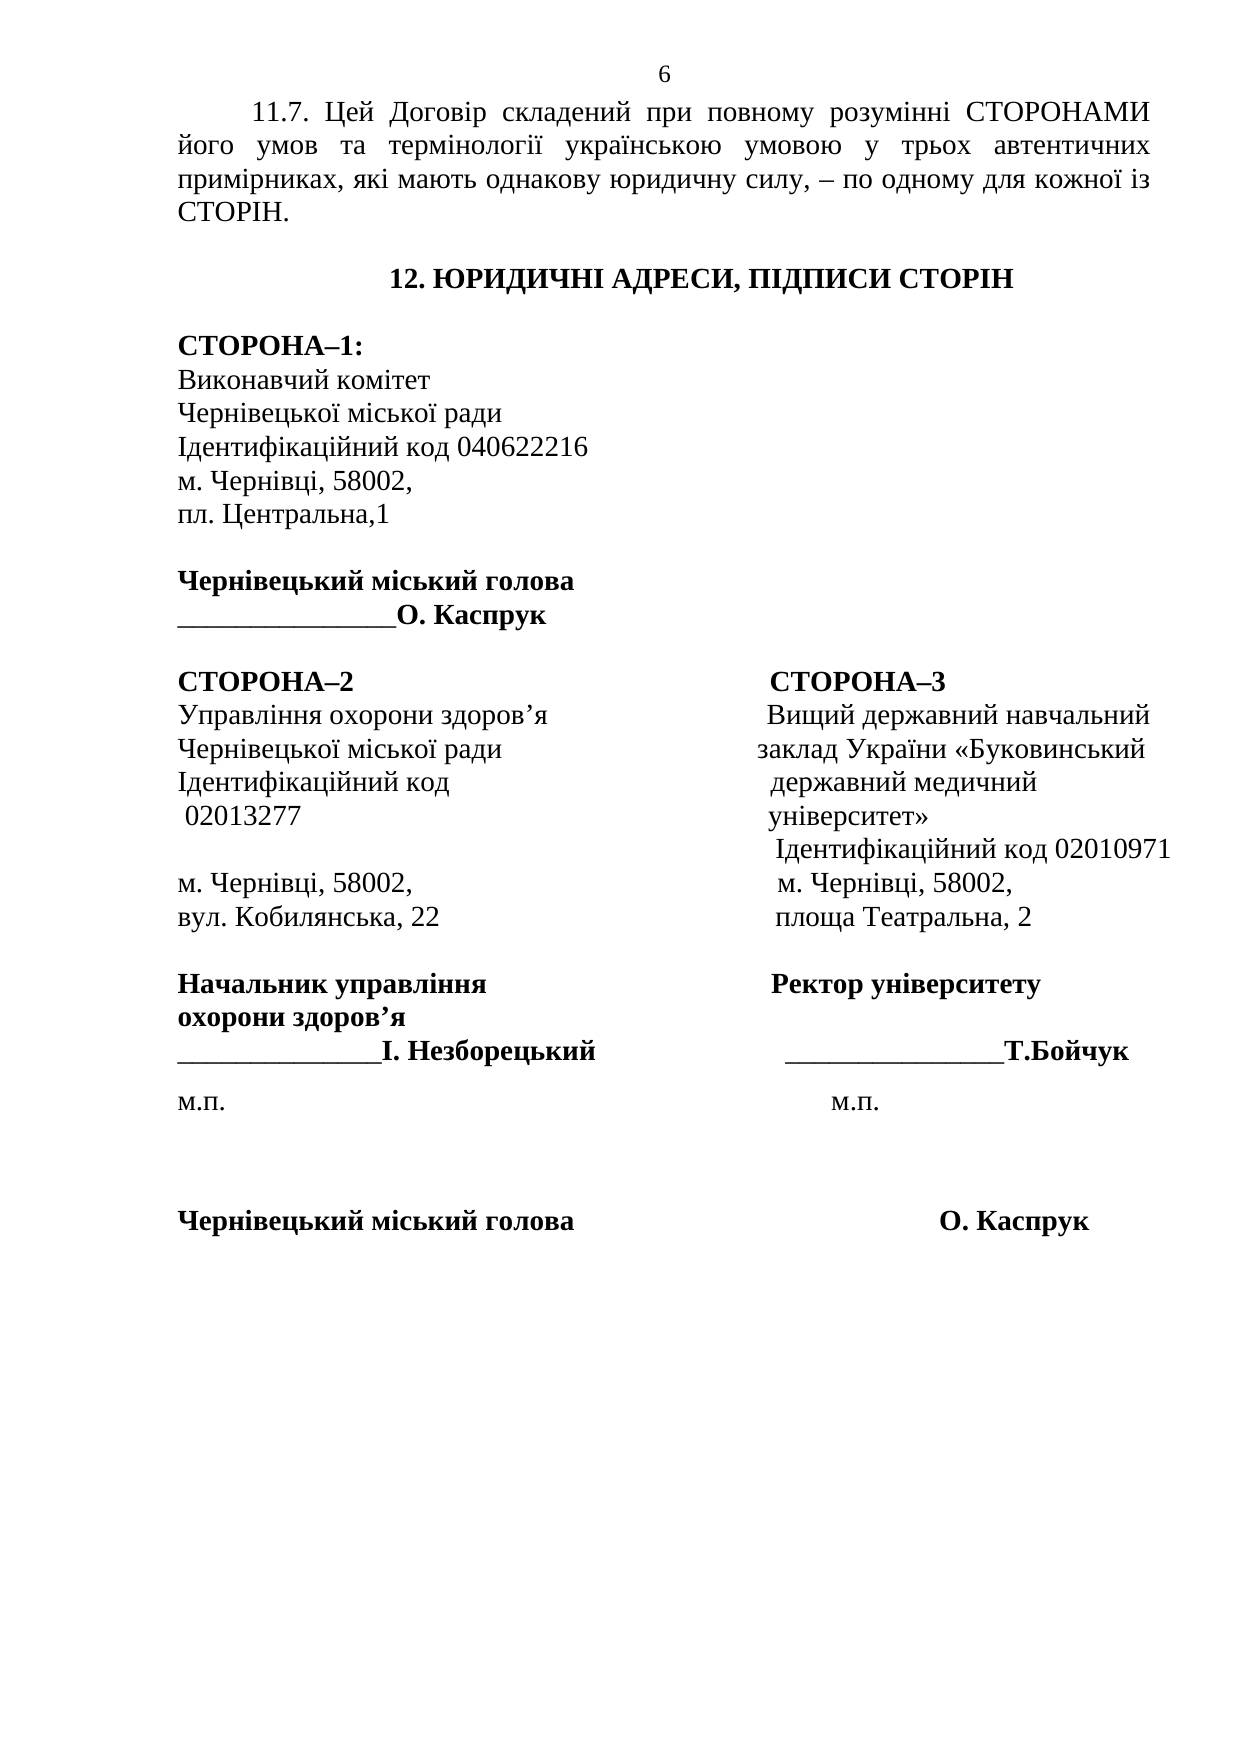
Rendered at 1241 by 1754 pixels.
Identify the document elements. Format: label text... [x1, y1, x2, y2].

text м.п. м.п. [177, 1083, 1152, 1117]
text охорони здоров’я [177, 999, 1152, 1033]
text 12. ЮРИДИЧНІ АДРЕСИ, ПІДПИСИ СТОРІН [177, 261, 1152, 295]
text вул. Кобилянська, 22 площа Театральна, 2 [177, 899, 1152, 932]
text 02013277 університет» [177, 798, 1190, 832]
text _______________О. Каспрук [177, 597, 1152, 630]
text Ідентифікаційний код 040622216 [177, 429, 1152, 463]
text Управління охорони здоров’я Вищий державний навчальний [177, 697, 1152, 731]
text м. Чернівці, 58002, [177, 463, 1152, 496]
text Ідентифікаційний код державний медичний [177, 764, 1190, 798]
text Чернівецький міський голова [177, 563, 1152, 597]
text пл. Центральна,1 [177, 496, 1152, 530]
text 11.7. Цей Договір складений при повному розумінні СТОРОНАМИ його умов та термінології українською умовою у трьох автентичних примірниках, які мають однакову юридичну силу, – по одному для кожної із СТОРІН. [177, 94, 1152, 228]
text Чернівецької міської ради заклад України «Буковинський [177, 731, 1152, 764]
text Чернівецької міської ради [177, 396, 1152, 429]
text ______________І. Незборецький _______________Т.Бойчук [177, 1033, 1152, 1066]
text Виконавчий комітет [177, 362, 1152, 396]
text Начальник управління Ректор університету [177, 966, 1152, 999]
text Ідентифікаційний код 02010971 [177, 832, 1190, 865]
text м. Чернівці, 58002, м. Чернівці, 58002, [177, 865, 1152, 899]
text СТОРОНА–2 СТОРОНА–3 [177, 664, 1152, 697]
text СТОРОНА–1: [177, 328, 1152, 362]
text Чернівецький міський голова О. Каспрук [177, 1203, 1152, 1236]
